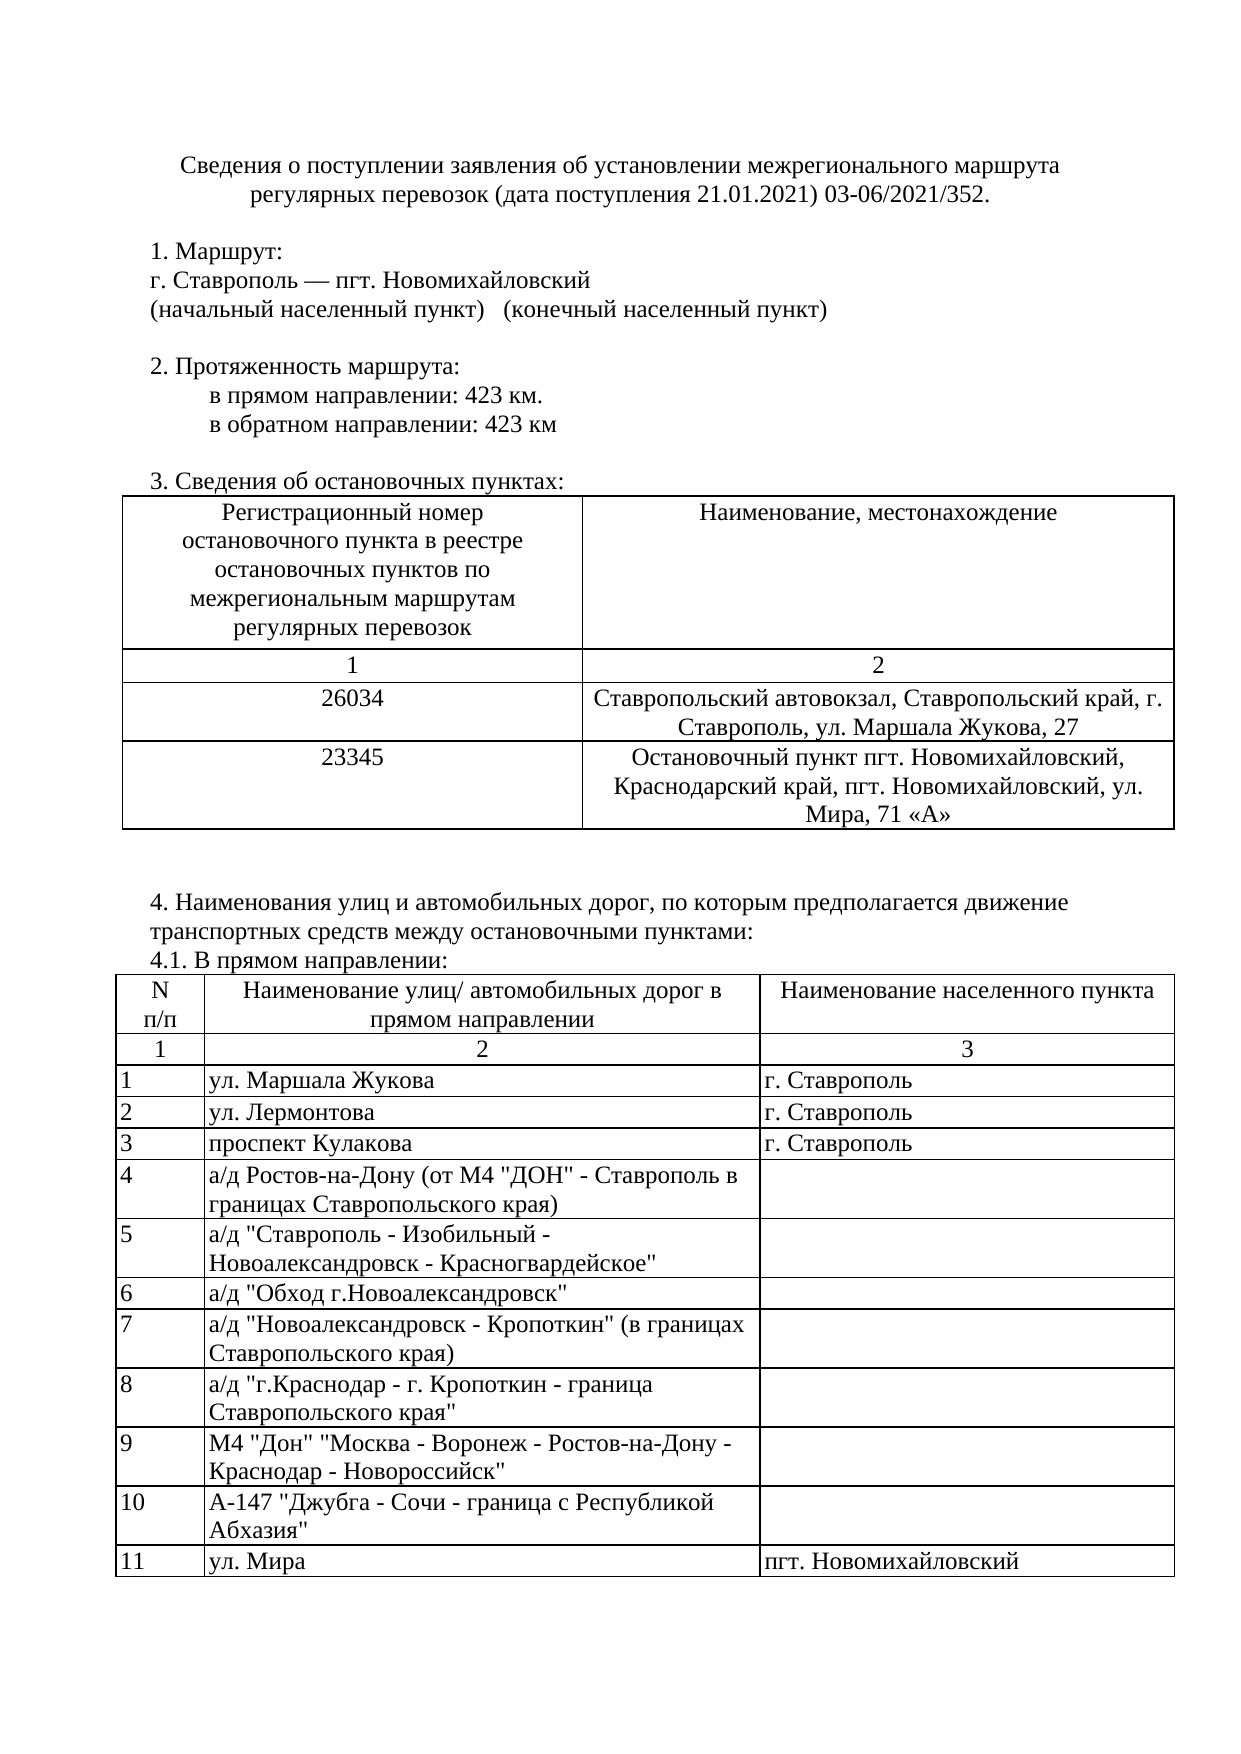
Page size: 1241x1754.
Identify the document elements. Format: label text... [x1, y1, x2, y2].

table_cell 8 [117, 1369, 204, 1426]
text 4.1. В прямом направлении: [150, 945, 1090, 973]
table_cell г. Ставрополь [761, 1129, 1174, 1158]
table_cell 3 [761, 1034, 1174, 1064]
table_cell а/д "Новоалександровск - Кропоткин" (в границах Ставропольского края) [205, 1310, 759, 1367]
table_cell 1 [117, 1066, 204, 1096]
text 3. Сведения об остановочных пунктах: [150, 466, 1090, 495]
table_cell ул. Маршала Жукова [205, 1066, 759, 1096]
table_cell 2 [583, 650, 1173, 681]
table_cell 1 [117, 1034, 204, 1064]
table_cell г. Ставрополь [761, 1066, 1174, 1096]
table_cell [761, 1487, 1174, 1544]
text г. Ставрополь — пгт. Новомихайловский [150, 265, 1090, 294]
table_header Наименование, местонахождение [583, 497, 1173, 648]
table_cell 4 [117, 1160, 204, 1217]
table_cell [761, 1428, 1174, 1485]
table_header Наименование населенного пункта [761, 975, 1174, 1033]
table_cell 2 [117, 1097, 204, 1127]
table_cell Остановочный пункт пгт. Новомихайловский, Краснодарский край, пгт. Новомихайловский, ул. Мира, 71 «А» [583, 742, 1173, 828]
table_cell а/д "Обход г.Новоалександровск" [205, 1278, 759, 1308]
table_cell М4 "Дон" "Москва - Воронеж - Ростов-на-Дону - Краснодар - Новороссийск" [205, 1428, 759, 1485]
table_cell а/д Ростов-на-Дону (от М4 "ДОН" - Ставрополь в границах Ставропольского края) [205, 1160, 759, 1217]
table_header Наименование улиц/ автомобильных дорог в прямом направлении [205, 975, 759, 1033]
table_cell 26034 [123, 683, 582, 740]
table_cell пгт. Новомихайловский [761, 1546, 1174, 1576]
table_cell [761, 1369, 1174, 1426]
table_cell А-147 "Джубга - Сочи - граница с Республикой Абхазия" [205, 1487, 759, 1544]
text (начальный населенный пункт) (конечный населенный пункт) [150, 294, 1090, 322]
table_cell [761, 1160, 1174, 1217]
table_cell 5 [117, 1219, 204, 1277]
table_cell 10 [117, 1487, 204, 1544]
table_cell 7 [117, 1310, 204, 1367]
table_cell проспект Кулакова [205, 1129, 759, 1158]
table_cell 6 [117, 1278, 204, 1308]
table_cell [761, 1219, 1174, 1277]
text в обратном направлении: 423 км [150, 409, 1090, 437]
table_header Регистрационный номер остановочного пункта в реестре остановочных пунктов по межрегиональным маршрутам регулярных перевозок [123, 497, 582, 648]
table_cell г. Ставрополь [761, 1097, 1174, 1127]
table_header N п/п [117, 975, 204, 1033]
table_cell Ставропольский автовокзал, Ставропольский край, г. Ставрополь, ул. Маршала Жукова, 27 [583, 683, 1173, 740]
table_cell [761, 1278, 1174, 1308]
table_cell 9 [117, 1428, 204, 1485]
table_cell 23345 [123, 742, 582, 828]
table_cell 2 [205, 1034, 759, 1064]
text 2. Протяженность маршрута: [150, 351, 1090, 380]
text Сведения о поступлении заявления об установлении межрегионального маршрута регулярных перевозок (дата поступления 21.01.2021) 03-06/2021/352. [150, 150, 1090, 207]
table_cell [761, 1310, 1174, 1367]
text в прямом направлении: 423 км. [150, 380, 1090, 409]
table_cell 1 [123, 650, 582, 681]
table_cell 3 [117, 1129, 204, 1158]
table_cell 11 [117, 1546, 204, 1576]
table_cell а/д "г.Краснодар - г. Кропоткин - граница Ставропольского края" [205, 1369, 759, 1426]
text 4. Наименования улиц и автомобильных дорог, по которым предполагается движение транспортных средств между остановочными пунктами: [150, 887, 1090, 945]
table_cell а/д "Ставрополь - Изобильный - Новоалександровск - Красногвардейское" [205, 1219, 759, 1277]
text 1. Маршрут: [150, 236, 1090, 265]
table_cell ул. Мира [205, 1546, 759, 1576]
table_cell ул. Лермонтова [205, 1097, 759, 1127]
